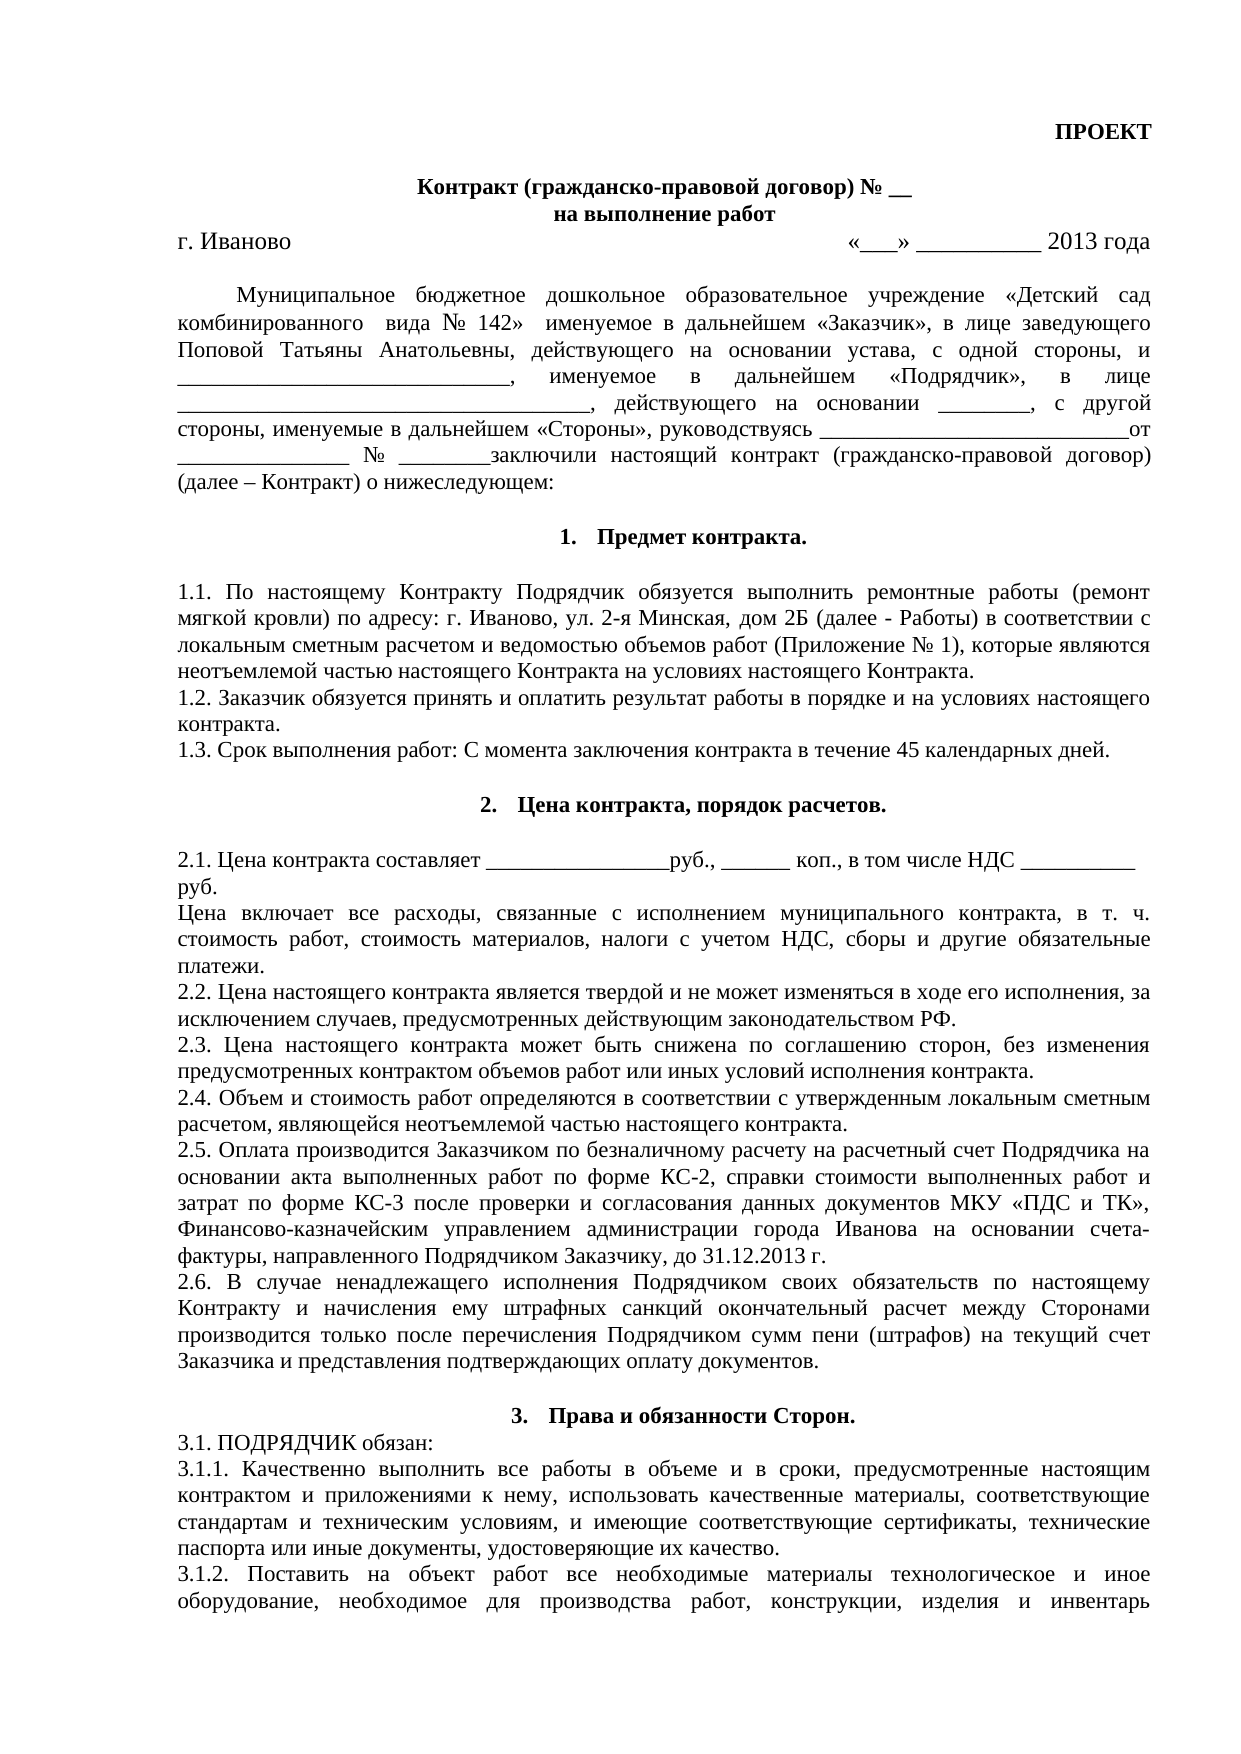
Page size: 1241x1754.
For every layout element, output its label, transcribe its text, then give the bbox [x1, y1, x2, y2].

text 2.3. Цена настоящего контракта может быть снижена по соглашению сторон, без изменения предусмотренных контрактом объемов работ или иных условий исполнения контракта. [177, 1031, 1152, 1084]
list Цена контракта, порядок расчетов. [215, 791, 1152, 818]
text 3.1.1. Качественно выполнить все работы в объеме и в сроки, предусмотренные настоящим контрактом и приложениями к нему, использовать качественные материалы, соответствующие стандартам и техническим условиям, и имеющие соответствующие сертификаты, технические паспорта или иные документы, удостоверяющие их качество. [177, 1455, 1152, 1560]
text Муниципальное бюджетное дошкольное образовательное учреждение «Детский сад комбинированного вида № 142» именуемое в дальнейшем «Заказчик», в лице заведующего Поповой Татьяны Анатольевны, действующего на основании устава, с одной стороны, и _____________________________, именуемое в дальнейшем «Подрядчик», в лице ____________________________________, действующего на основании ________, с другой стороны, именуемые в дальнейшем «Стороны», руководствуясь ___________________________от _______________ № ________заключили настоящий контракт (гражданско-правовой договор) (далее – Контракт) о нижеследующем: [177, 281, 1152, 494]
text ПРОЕКТ [177, 118, 1152, 144]
text 2.2. Цена настоящего контракта является твердой и не может изменяться в ходе его исполнения, за исключением случаев, предусмотренных действующим законодательством РФ. [177, 978, 1152, 1031]
text 2.5. Оплата производится Заказчиком по безналичному расчету на расчетный счет Подрядчика на основании акта выполненных работ по форме КС-2, справки стоимости выполненных работ и затрат по форме КС-3 после проверки и согласования данных документов МКУ «ПДС и ТК», Финансово-казначейским управлением администрации города Иванова на основании счета-фактуры, направленного Подрядчиком Заказчику, до 31.12.2013 г. [177, 1136, 1152, 1268]
text 1.3. Срок выполнения работ: С момента заключения контракта в течение 45 календарных дней. [177, 736, 1152, 763]
text 2.6. В случае ненадлежащего исполнения Подрядчиком своих обязательств по настоящему Контракту и начисления ему штрафных санкций окончательный расчет между Сторонами производится только после перечисления Подрядчиком сумм пени (штрафов) на текущий счет Заказчика и представления подтверждающих оплату документов. [177, 1268, 1152, 1373]
text на выполнение работ [177, 199, 1152, 226]
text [177, 1560, 1152, 1613]
text Цена включает все расходы, связанные с исполнением муниципального контракта, в т. ч. стоимость работ, стоимость материалов, налоги с учетом НДС, сборы и другие обязательные платежи. [177, 899, 1152, 978]
list Права и обязанности Сторон. [215, 1402, 1152, 1429]
text 2.4. Объем и стоимость работ определяются в соответствии с утвержденным локальным сметным расчетом, являющейся неотъемлемой частью настоящего контракта. [177, 1084, 1152, 1136]
text 2.1. Цена контракта составляет ________________руб., ______ коп., в том числе НДС __________ руб. [177, 846, 1152, 899]
text 3.1. ПОДРЯДЧИК обязан: [177, 1429, 1152, 1455]
list Предмет контракта. [215, 523, 1152, 549]
text 1.2. Заказчик обязуется принять и оплатить результат работы в порядке и на условиях настоящего контракта. [177, 683, 1152, 736]
text 1.1. По настоящему Контракту Подрядчик обязуется выполнить ремонтные работы (ремонт мягкой кровли) по адресу: г. Иваново, ул. 2-я Минская, дом 2Б (далее - Работы) в соответствии с локальным сметным расчетом и ведомостью объемов работ (Приложение № 1), которые являются неотъемлемой частью настоящего Контракта на условиях настоящего Контракта. [177, 578, 1152, 683]
text Контракт (гражданско-правовой договор) № __ [177, 173, 1152, 199]
text г. Иваново «___» __________ 2013 года [177, 226, 1152, 255]
